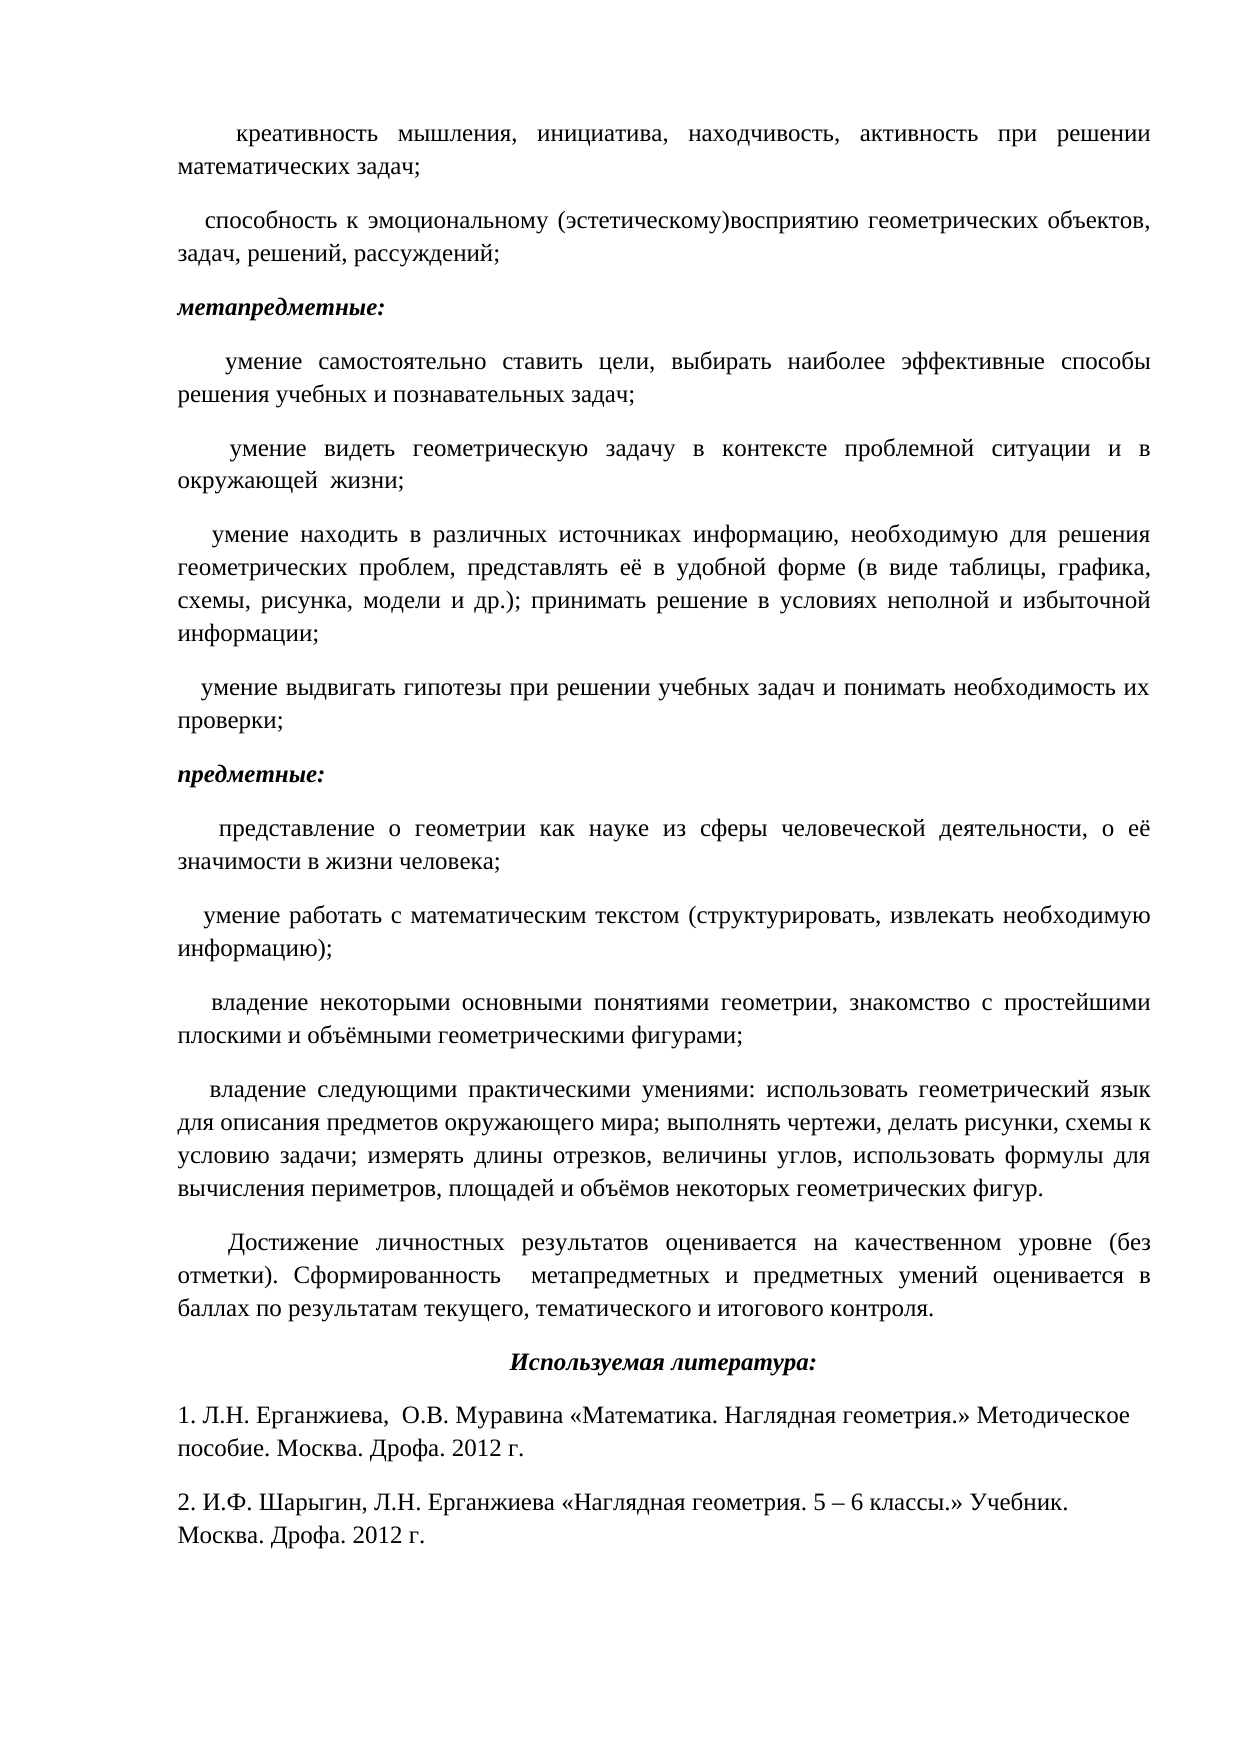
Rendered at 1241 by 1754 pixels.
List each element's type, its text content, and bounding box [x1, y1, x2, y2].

text 2. И.Ф. Шарыгин, Л.Н. Ерганжиева «Наглядная геометрия. 5 – 6 классы.» Учебник. Москва. Дрофа. 2012 г. [177, 1487, 1152, 1549]
text креативность мышления, инициатива, находчивость, активность при решении математических задач; [177, 118, 1152, 180]
text владение некоторыми основными понятиями геометрии, знакомство с простейшими плоскими и объёмными геометрическими фигурами; [177, 987, 1152, 1049]
text Используемая литература: [177, 1347, 1152, 1375]
text метапредметные: [177, 292, 1152, 321]
text предметные: [177, 759, 1152, 788]
text умение работать с математическим текстом (структурировать, извлекать необходимую информацию); [177, 900, 1152, 962]
text умение видеть геометрическую задачу в контексте проблемной ситуации и в окружающей жизни; [177, 433, 1152, 494]
text 1. Л.Н. Ерганжиева, О.В. Муравина «Математика. Наглядная геометрия.» Методическое пособие. Москва. Дрофа. 2012 г. [177, 1400, 1152, 1462]
text умение выдвигать гипотезы при решении учебных задач и понимать необходимость их проверки; [177, 672, 1152, 734]
text способность к эмоциональному (эстетическому)восприятию геометрических объектов, задач, решений, рассуждений; [177, 205, 1152, 267]
text представление о геометрии как науке из сферы человеческой деятельности, о её значимости в жизни человека; [177, 813, 1152, 875]
text Достижение личностных результатов оценивается на качественном уровне (без отметки). Сформированность метапредметных и предметных умений оценивается в баллах по результатам текущего, тематического и итогового контроля. [177, 1227, 1152, 1321]
text умение находить в различных источниках информацию, необходимую для решения геометрических проблем, представлять её в удобной форме (в виде таблицы, графика, схемы, рисунка, модели и др.); принимать решение в условиях неполной и избыточной информации; [177, 519, 1152, 647]
text умение самостоятельно ставить цели, выбирать наиболее эффективные способы решения учебных и познавательных задач; [177, 346, 1152, 407]
text владение следующими практическими умениями: использовать геометрический язык для описания предметов окружающего мира; выполнять чертежи, делать рисунки, схемы к условию задачи; измерять длины отрезков, величины углов, использовать формулы для вычисления периметров, площадей и объёмов некоторых геометрических фигур. [177, 1074, 1152, 1202]
